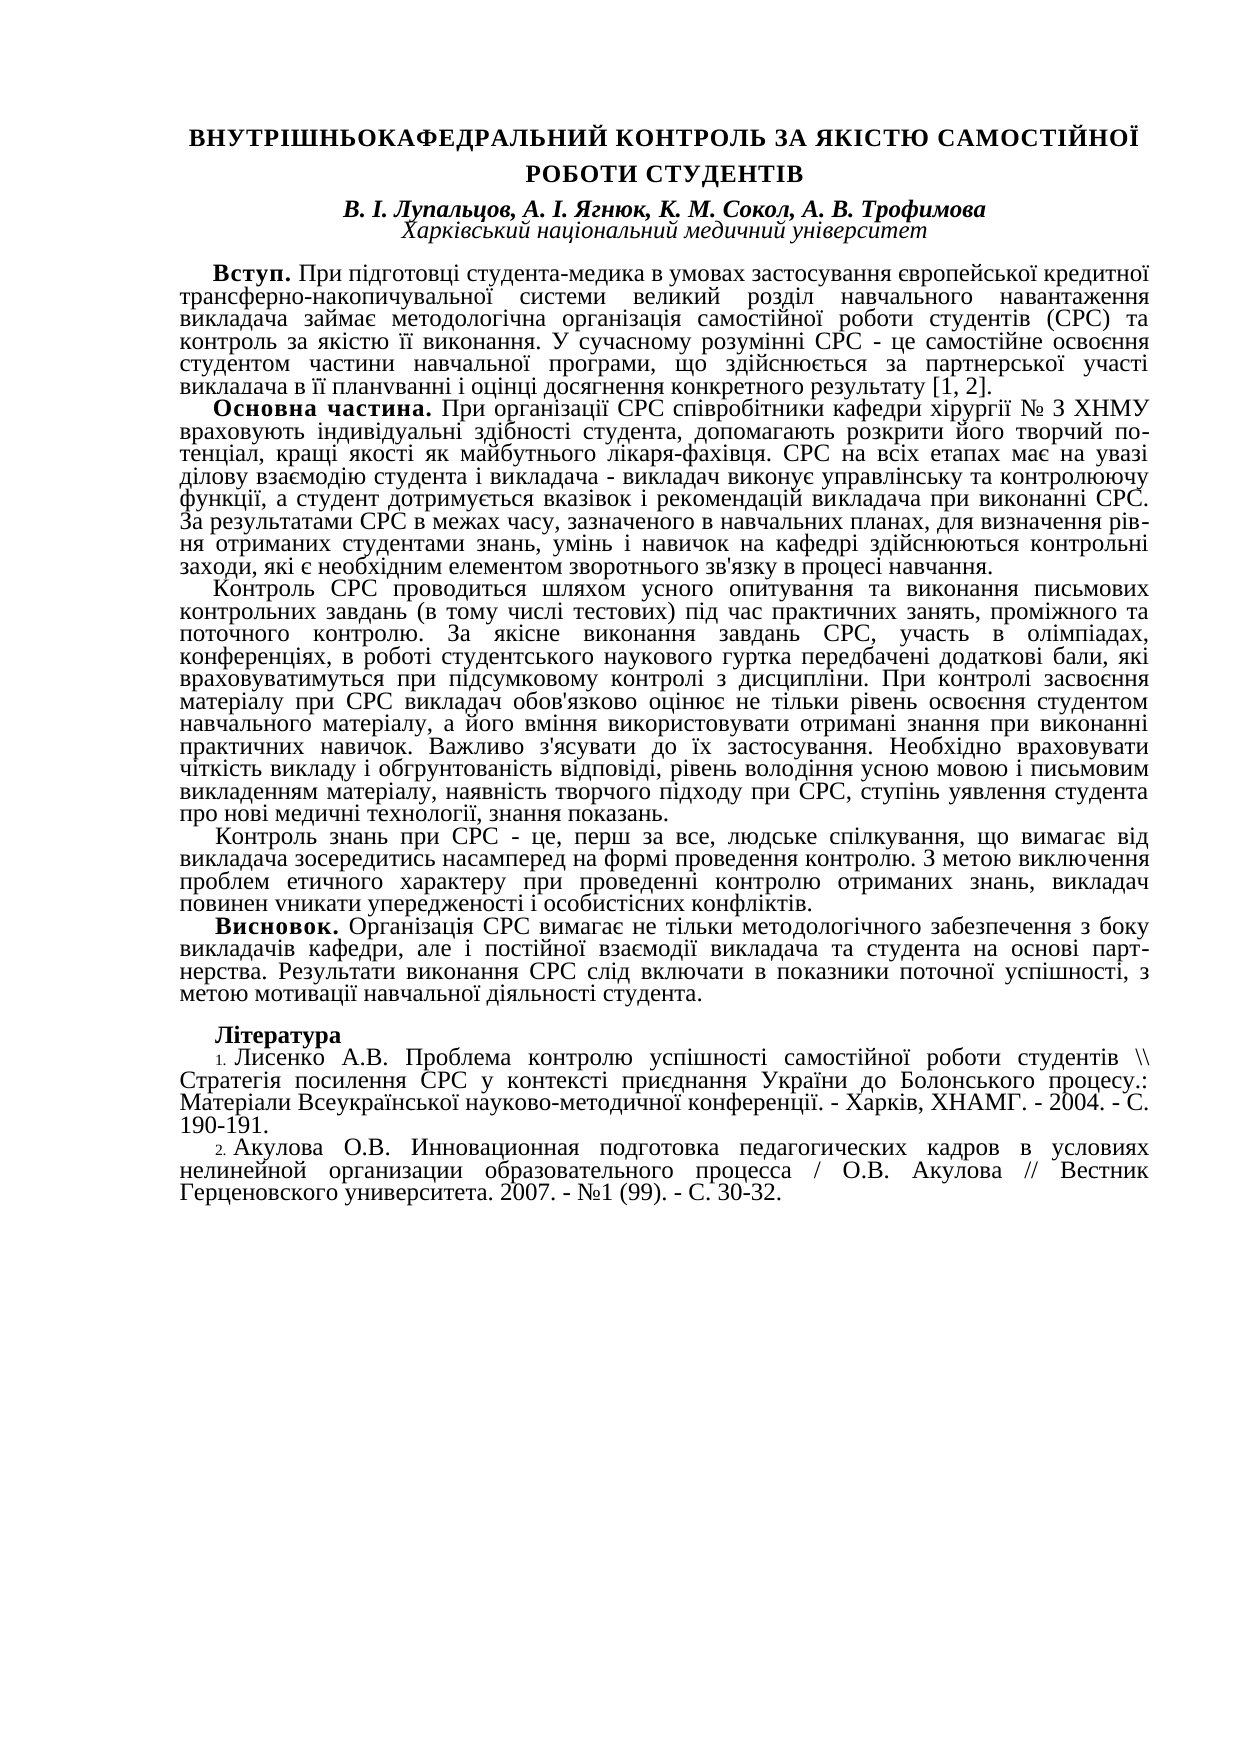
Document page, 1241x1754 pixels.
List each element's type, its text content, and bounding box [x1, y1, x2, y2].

list Акулова О.В. Инновационная подготовка педагогических кадров в условиях нелинейной организации образовательного процесса / О.В. Акулова // Вестник Герценовского университета. 2007. - №1 (99). - С. 30-32. [179, 1138, 1149, 1205]
text Висновок. Організація СРС вимагає не тільки методологічного забезпечення з боку викладачів кафедри, але і постійної взаємодії викладача та студента на основі партнерства. Результати виконання СРС слід включати в показники поточної успішності, з метою мотивації навчальної діяльності студента. [179, 916, 1149, 1006]
text Основна частина. При організації СРС співробітники кафедри хірургії № З ХНМУ враховують індивідуальні здібності студента, допомагають розкрити його творчий потенціал, кращі якості як майбутнього лікаря-фахівця. СРС на всіх етапах має на увазі ділову взаємодію студента і викладача - викладач виконує управлінську та контролюючу функції, а студент дотримується вказівок і рекомендацій викладача при виконанні СРС. За результатами СРС в межах часу, зазначеного в навчальних планах, для визначення рівня отриманих студентами знань, умінь і навичок на кафедрі здійснюються контрольні заходи, які є необхідним елементом зворотнього зв'язку в процесі навчання. [179, 399, 1149, 579]
text Контроль знань при СРС - це, перш за все, людське спілкування, що вимагає від викладача зосередитись насамперед на формі проведення контролю. З метою виключення проблем етичного характеру при проведенні контролю отриманих знань, викладач повинен уникати упередженості і особистісних конфліктів. [179, 826, 1149, 916]
text Література [179, 1025, 1152, 1048]
text В. І. Лупальцов, А. І. Ягнюк, К. М. Сокол, А. В. Трофимова [177, 189, 1152, 225]
text Контроль СРС проводиться шляхом усного опитування та виконання письмових контрольних завдань (в тому числі тестових) під час практичних занять, проміжного та поточного контролю. За якісне виконання завдань СРС, участь в олімпіадах, конференціях, в роботі студентського наукового гуртка передбачені додаткові бали, які враховуватимуться при підсумковому контролі з дисципліни. При контролі засвоєння матеріалу при СРС викладач обов'язково оцінює не тільки рівень освоєння студентом навчального матеріалу, а його вміння використовувати отримані знання при виконанні практичних навичок. Важливо з'ясувати до їх застосування. Необхідно враховувати чіткість викладу і обгрунтованість відповіді, рівень володіння усною мовою і письмовим викладенням матеріалу, наявність творчого підходу при СРС, ступінь уявлення студента про нові медичні технології, знання показань. [179, 579, 1149, 826]
text Харківський національний медичний університет [177, 225, 1152, 241]
list Лисенко А.В. Проблема контролю успішності самостійної роботи студентів \\ Стратегія посилення СРС у контексті приєднання України до Болонського процесу.: Матеріали Всеукраїнської науково-методичної конференції. - Харків, ХНАМГ. - 2004. - С. 190-191. [179, 1048, 1149, 1138]
text Вступ. При підготовці студента-медика в умовах застосування європейської кредитної трансферно-накопичувальної системи великий розділ навчального навантаження викладача займає методологічна організація самостійної роботи студентів (СРС) та контроль за якістю її виконання. У сучасному розумінні СРС - це самостійне освоєння студентом частини навчальної програми, що здійснюється за партнерської участі викладача в її плануванні і оцінці досягнення конкретного результату [1, 2]. [179, 264, 1149, 399]
text ВНУТРІШНЬОКАФЕДРАЛЬНИЙ КОНТРОЛЬ ЗА ЯКІСТЮ САМОСТІЙНОЇ РОБОТИ СТУДЕНТІВ [177, 118, 1152, 189]
